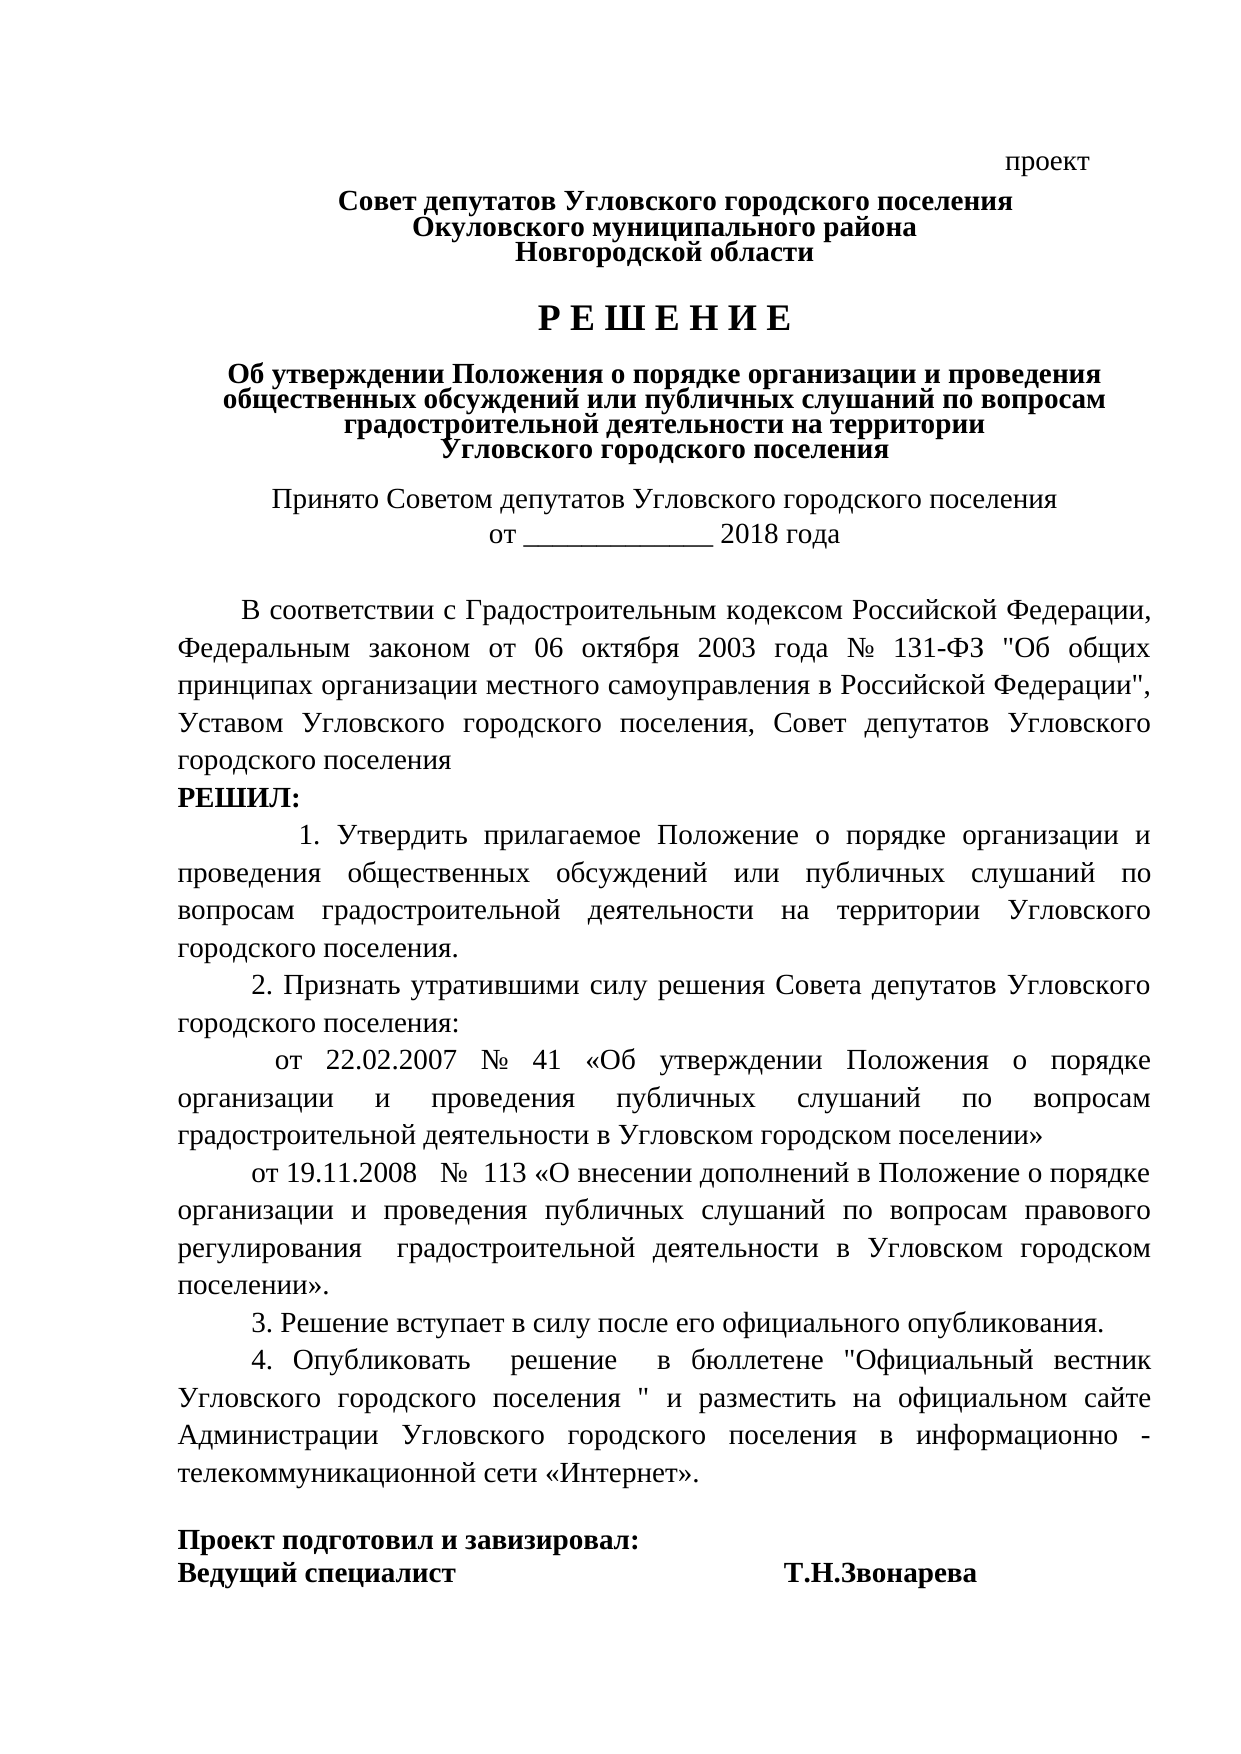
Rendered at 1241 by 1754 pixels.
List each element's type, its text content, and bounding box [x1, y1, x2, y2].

title градостроительной деятельности на территории [177, 413, 1152, 438]
text Проект подготовил и завизировал: [177, 1522, 1152, 1555]
text 1. Утвердить прилагаемое Положение о порядке организации и проведения общественных обсуждений или публичных слушаний по вопросам градостроительной деятельности на территории Угловского городского поселения. [177, 813, 1152, 963]
text Совет депутатов Угловского городского поселения [177, 183, 1152, 216]
text РЕШИЛ: [177, 776, 1152, 813]
text 3. Решение вступает в силу после его официального опубликования. [177, 1301, 1152, 1338]
text Р Е Ш Е Н И Е [177, 295, 1152, 338]
text от 22.02.2007 № 41 «Об утверждении Положения о порядке организации и проведения публичных слушаний по вопросам градостроительной деятельности в Угловском городском поселении» [177, 1038, 1152, 1151]
text Об утверждении Положения о порядке организации и проведения [177, 363, 1152, 388]
text Принято Советом депутатов Угловского городского поселения [177, 488, 1152, 513]
title Угловского городского поселения [177, 438, 1152, 463]
text от 19.11.2008 № 113 «О внесении дополнений в Положение о порядке организации и проведения публичных слушаний по вопросам правового регулирования градостроительной деятельности в Угловском городском поселении». [177, 1151, 1152, 1301]
text проект [177, 143, 1152, 177]
text 2. Признать утратившими силу решения Совета депутатов Угловского городского поселения: [177, 963, 1152, 1038]
text 4. Опубликовать решение в бюллетене "Официальный вестник Угловского городского поселения " и разместить на официальном сайте Администрации Угловского городского поселения в информационно - телекоммуникационной сети «Интернет». [177, 1338, 1152, 1488]
text от _____________ 2018 года [177, 513, 1152, 551]
text общественных обсуждений или публичных слушаний по вопросам [177, 388, 1152, 413]
text Новгородской области [177, 241, 1152, 266]
text Ведущий специалист Т.Н.Звонарева [177, 1555, 1152, 1589]
text В соответствии с Градостроительным кодексом Российской Федерации, Федеральным законом от 06 октября 2003 года № 131-ФЗ "Об общих принципах организации местного самоуправления в Российской Федерации", Уставом Угловского городского поселения, Совет депутатов Угловского городского поселения [177, 588, 1152, 776]
text Окуловского муниципального района [177, 216, 1152, 241]
